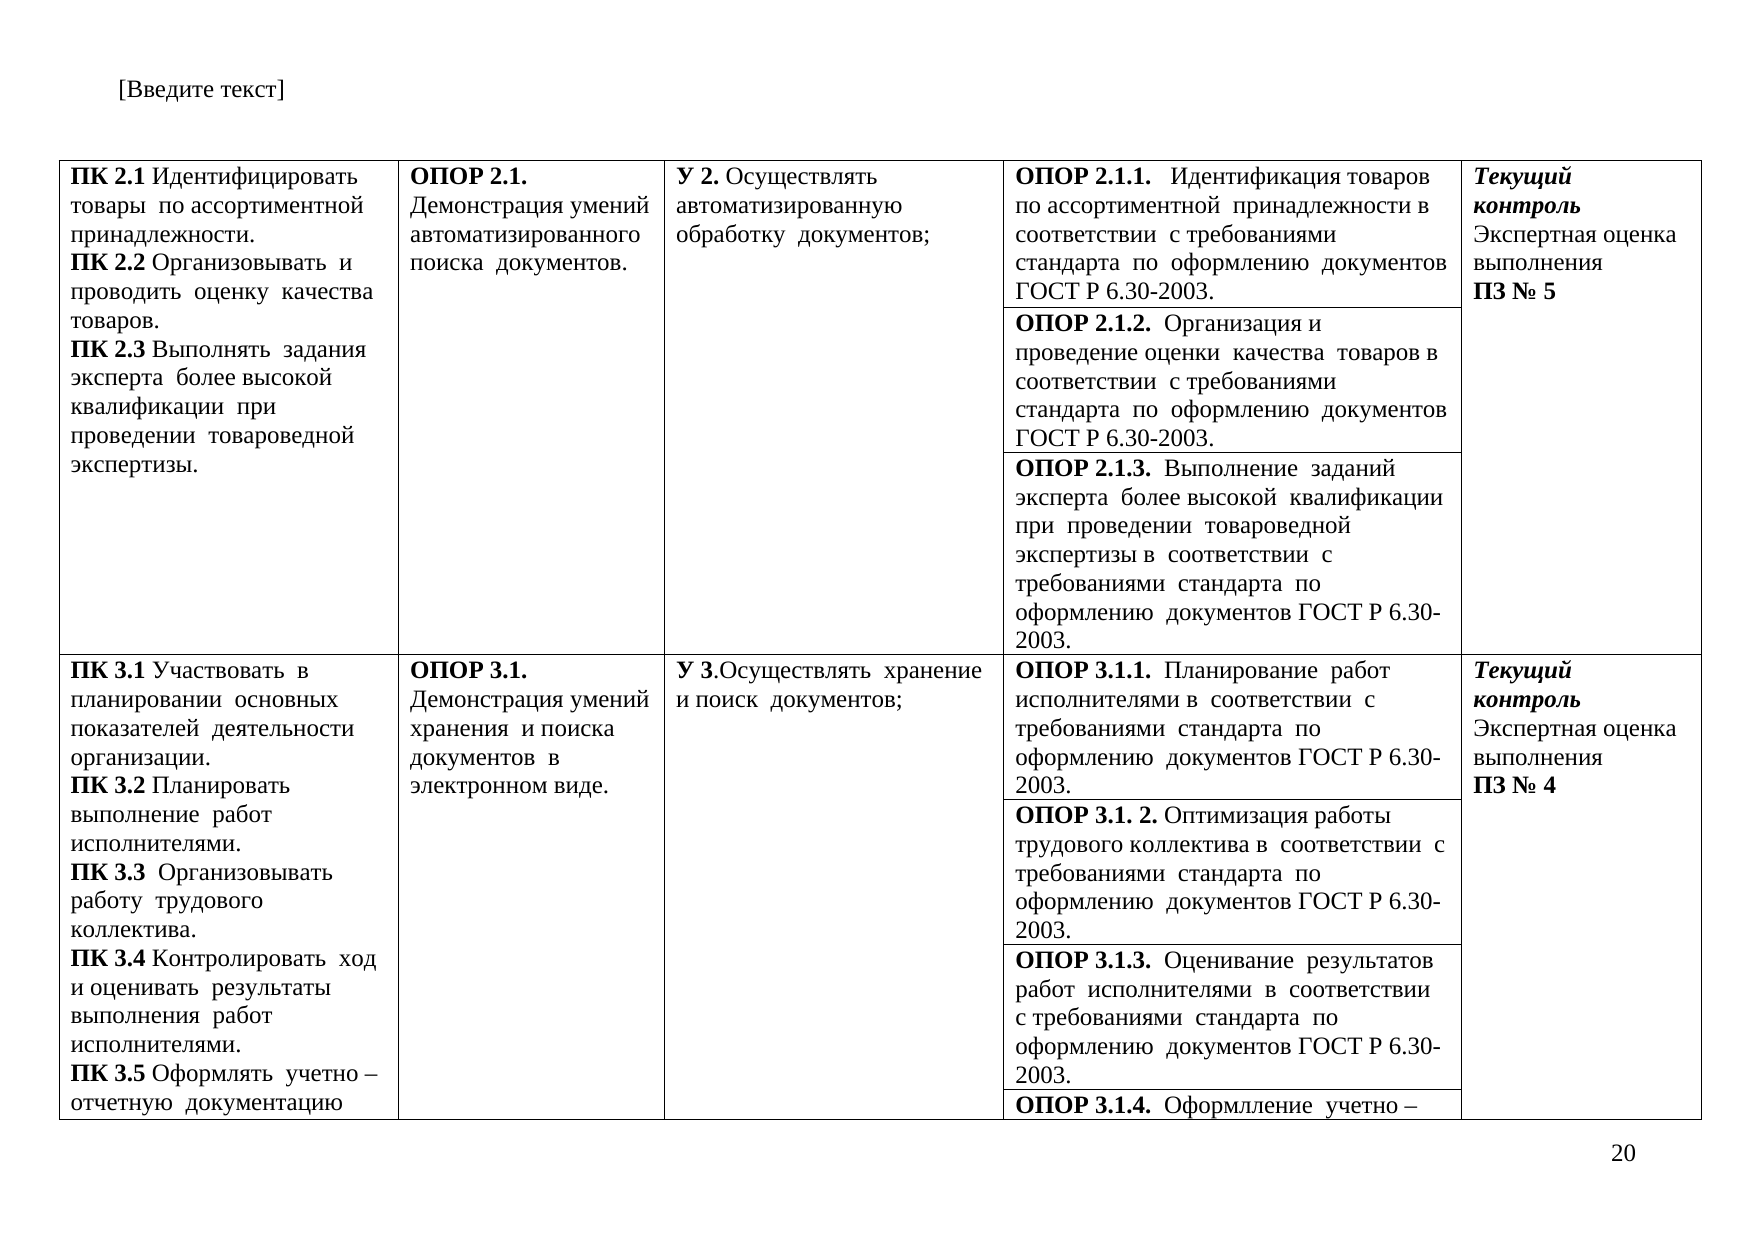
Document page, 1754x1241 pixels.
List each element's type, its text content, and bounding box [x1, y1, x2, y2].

table_cell ПК 2.1 Идентифицировать товары по ассортиментной принадлежности. ПК 2.2 Организовывать и проводить оценку качества товаров. ПК 2.3 Выполнять задания эксперта более высокой квалификации при проведении товароведной экспертизы. [60, 161, 398, 654]
table_cell ОПОР 2.1. Демонстрация умений автоматизированного поиска документов. [399, 161, 664, 654]
table_cell ОПОР 2.1.2. Организация и проведение оценки качества товаров в соответствии с требованиями стандарта по оформлению документов ГОСТ Р 6.30-2003. [1004, 308, 1461, 452]
table_cell ОПОР 3.1.3. Оценивание результатов работ исполнителями в соответствии с требованиями стандарта по оформлению документов ГОСТ Р 6.30-2003. [1004, 945, 1461, 1089]
table_cell ОПОР 3.1. 2. Оптимизация работы трудового коллектива в соответствии с требованиями стандарта по оформлению документов ГОСТ Р 6.30-2003. [1004, 800, 1461, 944]
table_cell ОПОР 3.1.1. Планирование работ исполнителями в соответствии с требованиями стандарта по оформлению документов ГОСТ Р 6.30-2003. [1004, 655, 1461, 799]
table_cell Текущий контроль Экспертная оценка выполнения ПЗ № 4 [1462, 655, 1701, 1118]
table_cell ОПОР 3.1. Демонстрация умений хранения и поиска документов в электронном виде. [399, 655, 664, 1118]
table_cell ОПОР 2.1.3. Выполнение заданий эксперта более высокой квалификации при проведении товароведной экспертизы в соответствии с требованиями стандарта по оформлению документов ГОСТ Р 6.30-2003. [1004, 453, 1461, 654]
table_cell У 2. Осуществлять автоматизированную обработку документов; [665, 161, 1003, 654]
table_cell ОПОР 2.1.1. Идентификация товаров по ассортиментной принадлежности в соответствии с требованиями стандарта по оформлению документов ГОСТ Р 6.30-2003. [1004, 161, 1461, 307]
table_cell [1004, 1090, 1461, 1118]
table_cell У 3.Осуществлять хранение и поиск документов; [665, 655, 1003, 1118]
table_cell Текущий контроль Экспертная оценка выполнения ПЗ № 5 [1462, 161, 1701, 654]
table_cell ПК 3.1 Участвовать в планировании основных показателей деятельности организации. ПК 3.2 Планировать выполнение работ исполнителями. ПК 3.3 Организовывать работу трудового коллектива. ПК 3.4 Контролировать ход и оценивать результаты выполнения работ исполнителями. ПК 3.5 Оформлять учетно – отчетную документацию [60, 655, 398, 1118]
